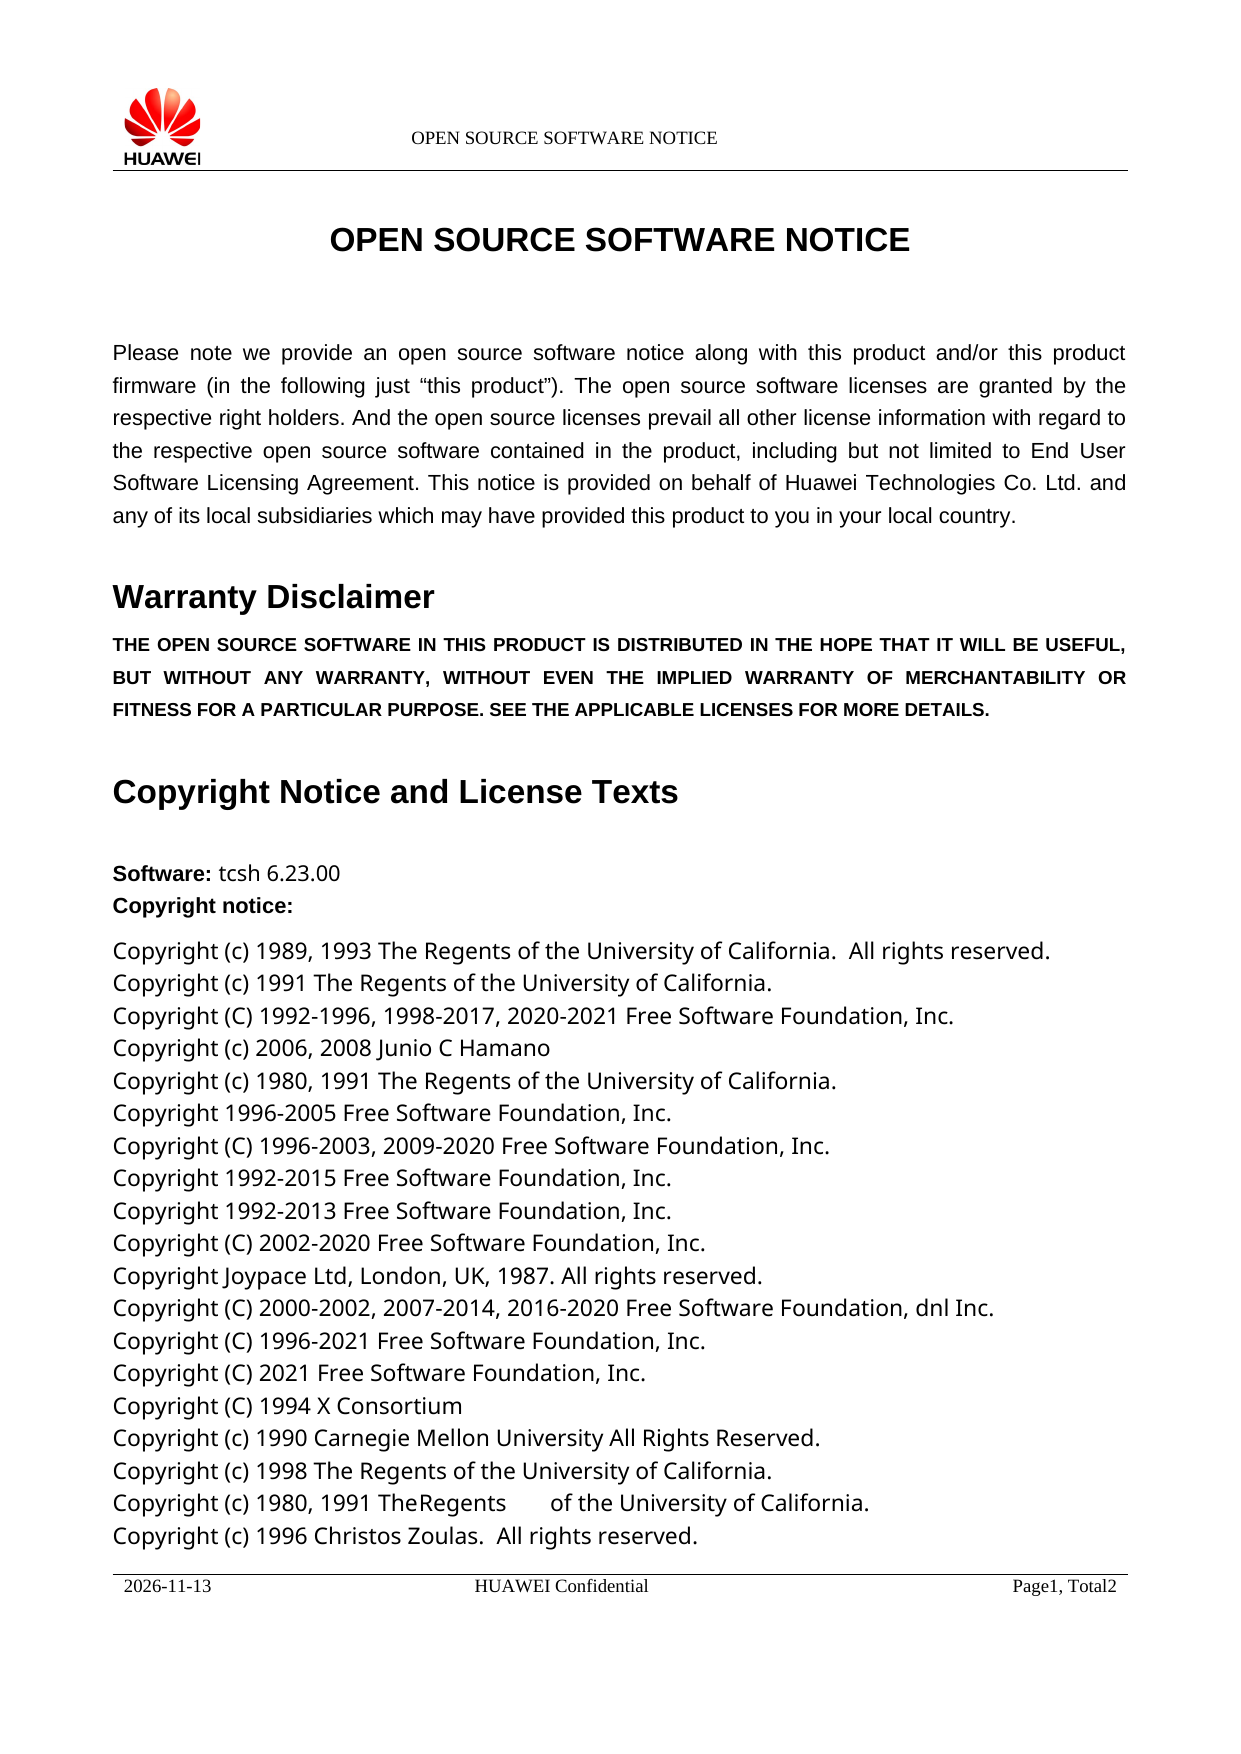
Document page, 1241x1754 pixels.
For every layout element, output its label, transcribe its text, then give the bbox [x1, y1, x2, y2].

picture [124, 88, 201, 165]
text Warranty Disclaimer [112, 564, 1128, 629]
title Software: tcsh 6.23.00 [112, 856, 1128, 889]
text Copyright Notice and License Texts [112, 759, 1128, 824]
text Please note we provide an open source software notice along with this product and/or this product firmware (in the following just “this product”). The open source software licenses are granted by the respective right holders. And the open source licenses prevail all other license information with regard to the respective open source software contained in the product, including but not limited to End User Software Licensing Agreement. This notice is provided on behalf of Huawei Technologies Co. Ltd. and any of its local subsidiaries which may have provided this product to you in your local country. [112, 336, 1128, 531]
text OPEN SOURCE SOFTWARE NOTICE [112, 206, 1128, 271]
text Copyright notice: [112, 889, 1128, 921]
text The open source software in this product is distributed in the hope that it will be useful, but WITHOUT ANY WARRANTY, without even the implied warranty of MERCHANTABILITY or FITNESS FOR A PARTICULAR PURPOSE. See the applicable licenses for more details. [112, 629, 1128, 726]
